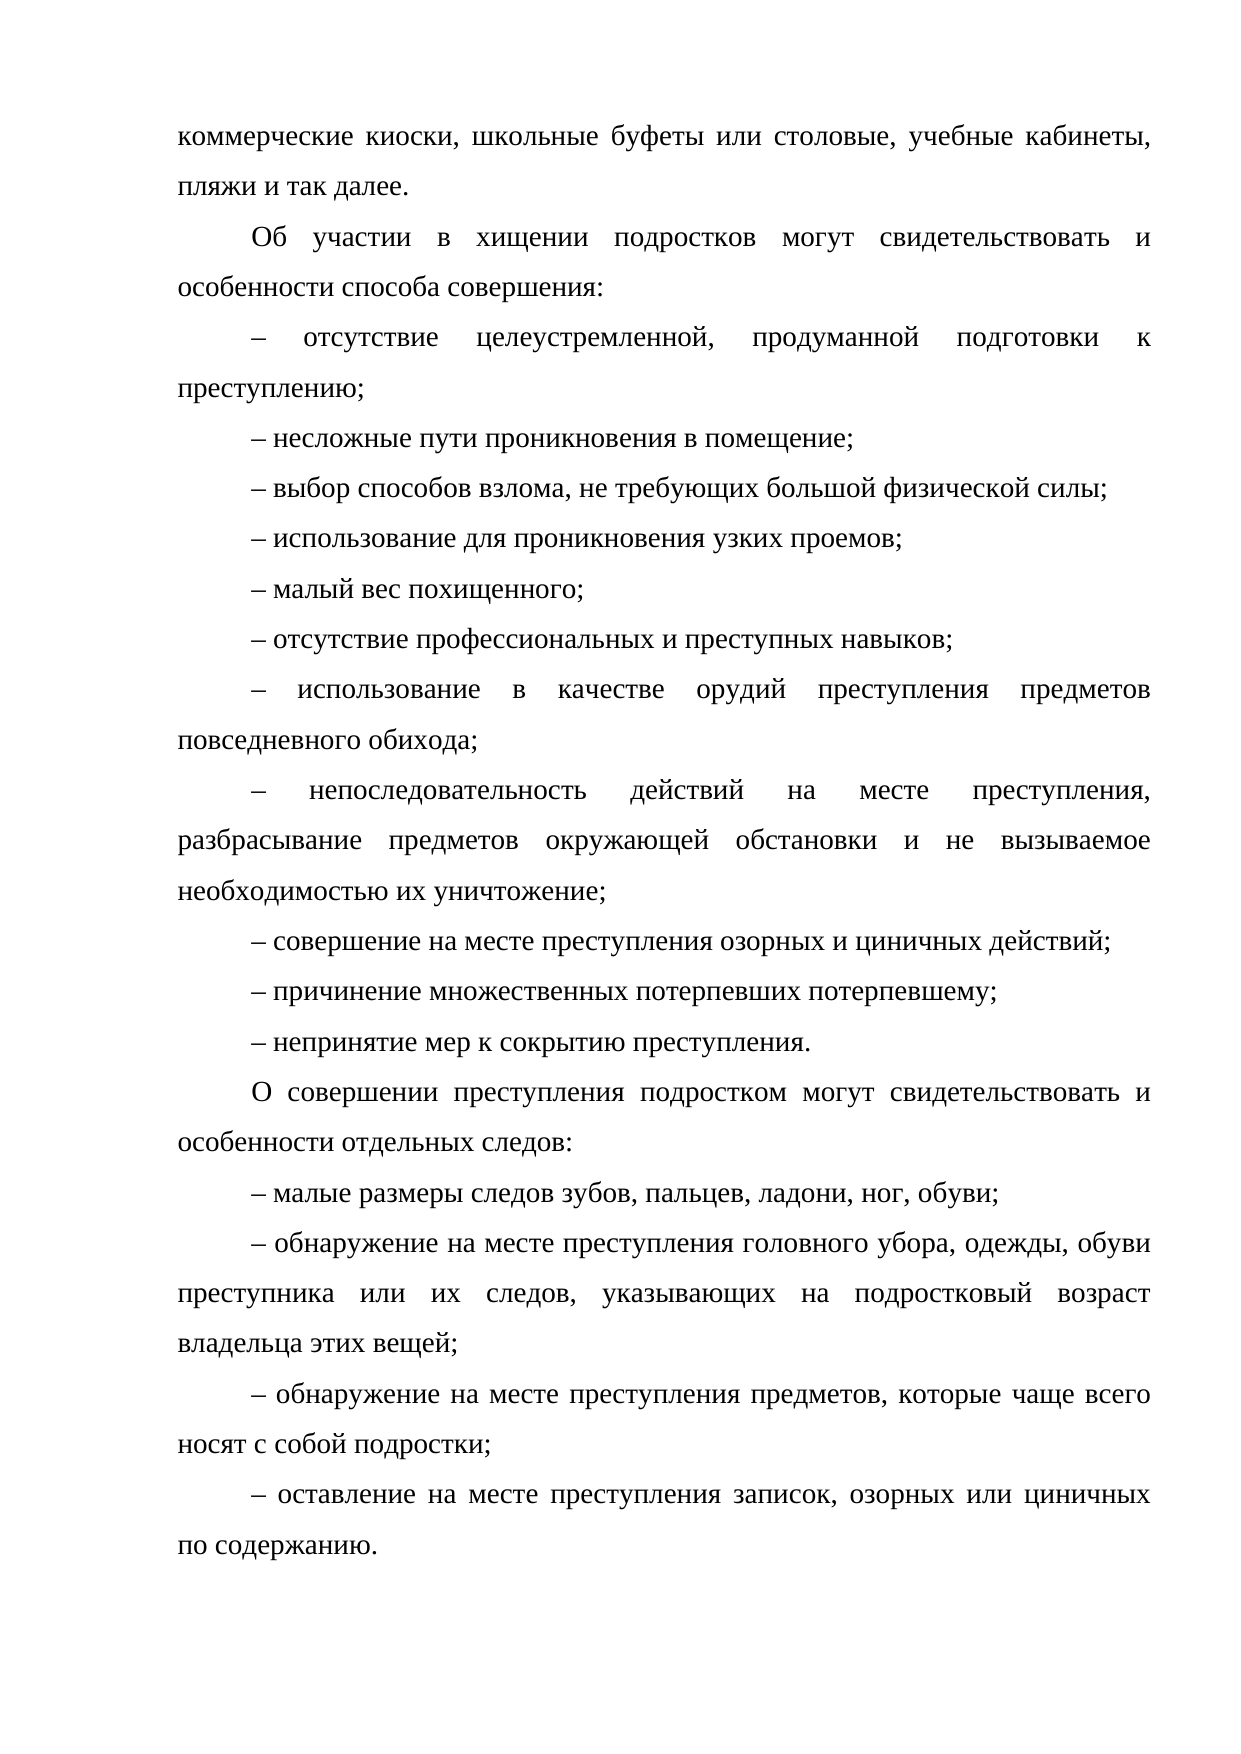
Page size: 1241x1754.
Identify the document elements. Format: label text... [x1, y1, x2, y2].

text – использование в качестве орудий преступления предметов повседневного обихода; [177, 672, 1152, 755]
text – использование для проникновения узких проемов; [177, 521, 1152, 554]
text – отсутствие профессиональных и преступных навыков; [177, 621, 1152, 655]
text – несложные пути проникновения в помещение; [177, 420, 1152, 453]
text – совершение на месте преступления озорных и циничных действий; [177, 923, 1152, 957]
text – отсутствие целеустремленной, продуманной подготовки к преступлению; [177, 319, 1152, 403]
text – выбор способов взлома, не требующих большой физической силы; [177, 470, 1152, 504]
text О совершении преступления подростком могут свидетельствовать и особенности отдельных следов: [177, 1074, 1152, 1158]
text – причинение множественных потерпевших потерпевшему; [177, 973, 1152, 1007]
text – обнаружение на месте преступления головного убора, одежды, обуви преступника или их следов, указывающих на подростковый возраст владельца этих вещей; [177, 1225, 1152, 1359]
text – малые размеры следов зубов, пальцев, ладони, ног, обуви; [177, 1175, 1152, 1208]
text – обнаружение на месте преступления предметов, которые чаще всего носят с собой подростки; [177, 1376, 1152, 1460]
text – непринятие мер к сокрытию преступления. [177, 1024, 1152, 1057]
text – оставление на месте преступления записок, озорных или циничных по содержанию. [177, 1477, 1152, 1560]
text – малый вес похищенного; [177, 571, 1152, 604]
text – непоследовательность действий на месте преступления, разбрасывание предметов окружающей обстановки и не вызываемое необходимостью их уничтожение; [177, 772, 1152, 906]
text Об участии в хищении подростков могут свидетельствовать и особенности способа совершения: [177, 219, 1152, 303]
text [177, 118, 1152, 202]
